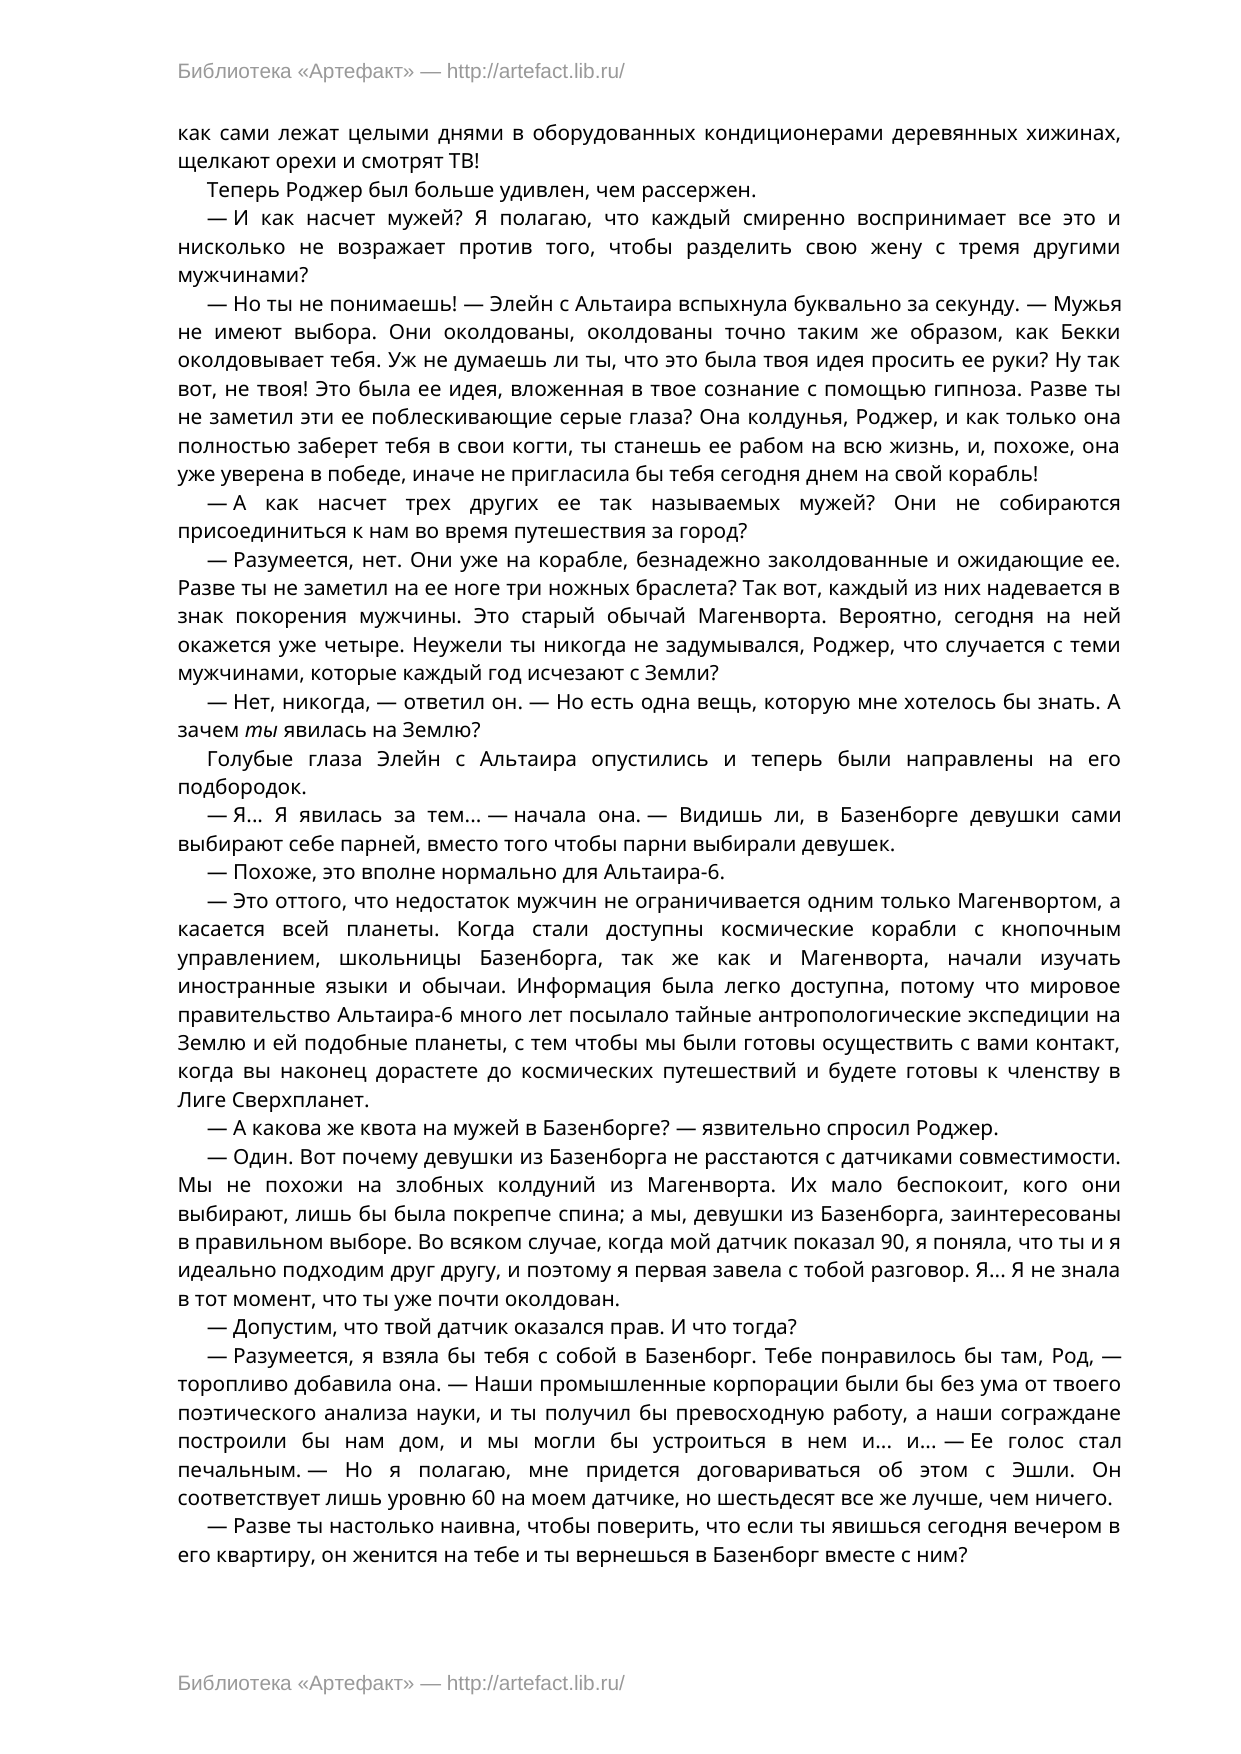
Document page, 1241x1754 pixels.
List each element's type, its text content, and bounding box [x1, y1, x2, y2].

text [177, 118, 1122, 175]
text — Допустим, что твой датчик оказался прав. И что тогда? [177, 1312, 1122, 1341]
text Голубые глаза Элейн с Альтаира опустились и теперь были направлены на его подбородок. [177, 744, 1122, 801]
text — Я... Я явилась за тем... — начала она. — Видишь ли, в Базенборге девушки сами выбирают себе парней, вместо того чтобы парни выбирали девушек. [177, 801, 1122, 857]
text — Это оттого, что недостаток мужчин не ограничивается одним только Магенвортом, а касается всей планеты. Когда стали доступны космические корабли с кнопочным управлением, школьницы Базенборга, так же как и Магенворта, начали изучать иностранные языки и обычаи. Информация была легко доступна, потому что мировое правительство Альтаира-6 много лет посылало тайные антропологические экспедиции на Землю и ей подобные планеты, с тем чтобы мы были готовы осуществить с вами контакт, когда вы наконец дорастете до космических путешествий и будете готовы к членству в Лиге Сверхпланет. [177, 886, 1122, 1113]
text — А какова же квота на мужей в Базенборге? — язвительно спросил Роджер. [177, 1113, 1122, 1142]
text — Разумеется, я взяла бы тебя с собой в Базенборг. Тебе понравилось бы там, Род, — торопливо добавила она. — Наши промышленные корпорации были бы без ума от твоего поэтического анализа науки, и ты получил бы превосходную работу, а наши сограждане построили бы нам дом, и мы могли бы устроиться в нем и... и... — Ее голос стал печальным. — Но я полагаю, мне придется договариваться об этом с Эшли. Он соответствует лишь уровню 60 на моем датчике, но шестьдесят все же лучше, чем ничего. [177, 1341, 1122, 1512]
text — А как насчет трех других ее так называемых мужей? Они не собираются присоединиться к нам во время путешествия за город? [177, 488, 1122, 545]
text — Похоже, это вполне нормально для Альтаира-6. [177, 857, 1122, 886]
text — Нет, никогда, — ответил он. — Но есть одна вещь, которую мне хотелось бы знать. А зачем ты явилась на Землю? [177, 687, 1122, 744]
text — И как насчет мужей? Я полагаю, что каждый смиренно воспринимает все это и нисколько не возражает против того, чтобы разделить свою жену с тремя другими мужчинами? [177, 203, 1122, 289]
text Теперь Роджер был больше удивлен, чем рассержен. [177, 175, 1122, 203]
text — Разумеется, нет. Они уже на корабле, безнадежно заколдованные и ожидающие ее. Разве ты не заметил на ее ноге три ножных браслета? Так вот, каждый из них надевается в знак покорения мужчины. Это старый обычай Магенворта. Вероятно, сегодня на ней окажется уже четыре. Неужели ты никогда не задумывался, Роджер, что случается с теми мужчинами, которые каждый год исчезают с Земли? [177, 545, 1122, 687]
text — Но ты не понимаешь! — Элейн с Альтаира вспыхнула буквально за секунду. — Мужья не имеют выбора. Они околдованы, околдованы точно таким же образом, как Бекки околдовывает тебя. Уж не думаешь ли ты, что это была твоя идея просить ее руки? Ну так вот, не твоя! Это была ее идея, вложенная в твое сознание с помощью гипноза. Разве ты не заметил эти ее поблескивающие серые глаза? Она колдунья, Роджер, и как только она полностью заберет тебя в свои когти, ты станешь ее рабом на всю жизнь, и, похоже, она уже уверена в победе, иначе не пригласила бы тебя сегодня днем на свой корабль! [177, 289, 1122, 488]
text — Один. Вот почему девушки из Базенборга не расстаются с датчиками совместимости. Мы не похожи на злобных колдуний из Магенворта. Их мало беспокоит, кого они выбирают, лишь бы была покрепче спина; а мы, девушки из Базенборга, заинтересованы в правильном выборе. Во всяком случае, когда мой датчик показал 90, я поняла, что ты и я идеально подходим друг другу, и поэтому я первая завела с тобой разговор. Я... Я не знала в тот момент, что ты уже почти околдован. [177, 1142, 1122, 1312]
text — Разве ты настолько наивна, чтобы поверить, что если ты явишься сегодня вечером в его квартиру, он женится на тебе и ты вернешься в Базенборг вместе с ним? [177, 1512, 1122, 1568]
